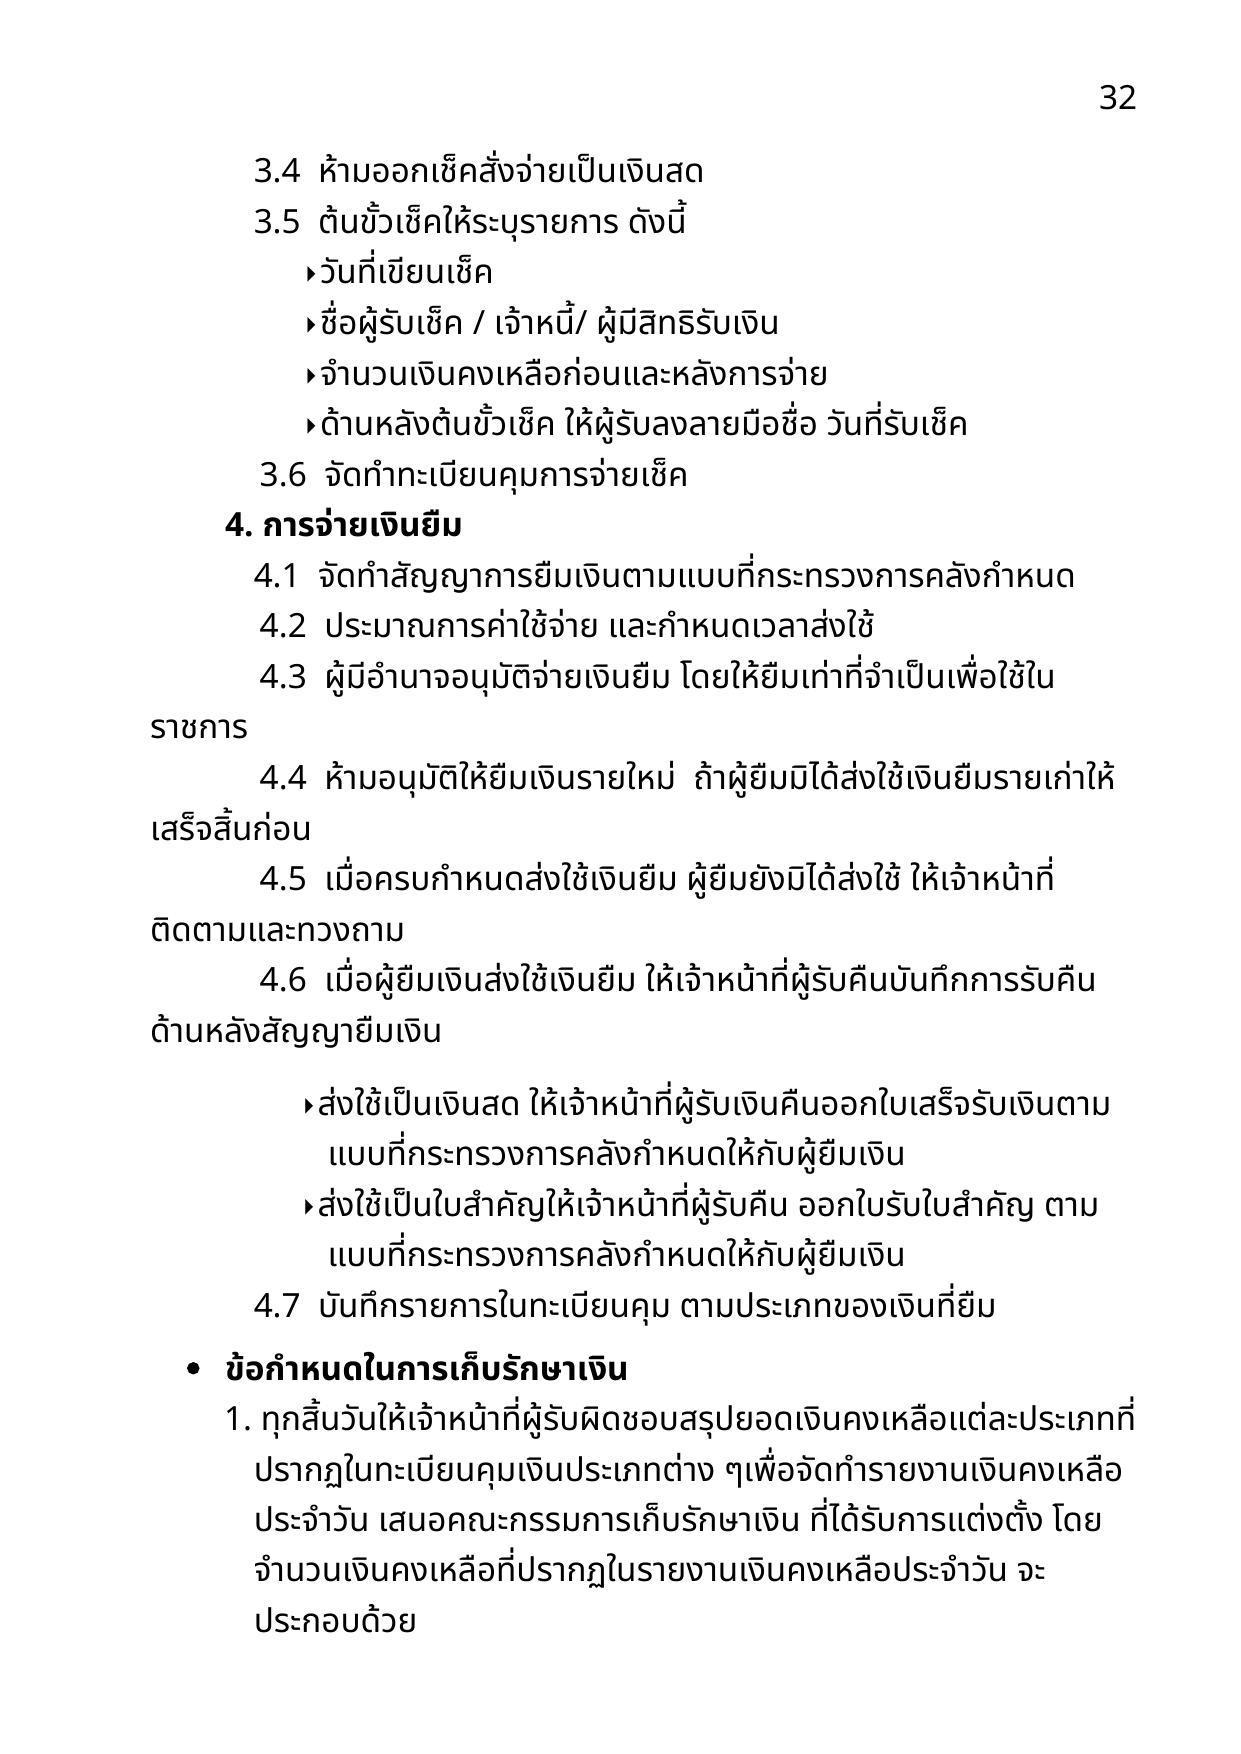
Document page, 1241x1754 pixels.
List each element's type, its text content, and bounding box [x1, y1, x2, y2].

text 4.4 ห้ามอนุมัติให้ยืมเงินรายใหม่ ถ้าผู้ยืมมิได้ส่งใช้เงินยืมรายเก่าให้เสร็จสิ้นก่อน [150, 754, 1137, 855]
text ส่งใช้เป็นเงินสด ให้เจ้าหน้าที่ผู้รับเงินคืนออกใบเสร็จรับเงินตามแบบที่กระทรวงการคลังกำหนดให้กับผู้ยืมเงิน [150, 1080, 1137, 1181]
text ชื่อผู้รับเช็ค / เจ้าหนี้/ ผู้มีสิทธิรับเงิน [225, 299, 1137, 349]
text 3.4 ห้ามออกเช็คสั่งจ่ายเป็นเงินสด [150, 147, 1137, 198]
text 4.6 เมื่อผู้ยืมเงินส่งใช้เงินยืม ให้เจ้าหน้าที่ผู้รับคืนบันทึกการรับคืนด้านหลังสัญญายืมเงิน [150, 956, 1137, 1057]
text 4. การจ่ายเงินยืม [150, 501, 1137, 552]
text ส่งใช้เป็นใบสำคัญให้เจ้าหน้าที่ผู้รับคืน ออกใบรับใบสำคัญ ตามแบบที่กระทรวงการคลังกำหนดให้กับผู้ยืมเงิน [150, 1181, 1137, 1281]
text 1. ทุกสิ้นวันให้เจ้าหน้าที่ผู้รับผิดชอบสรุปยอดเงินคงเหลือแต่ละประเภทที่ปรากฏในทะเบียนคุมเงินประเภทต่าง ๆเพื่อจัดทำรายงานเงินคงเหลือประจำวัน เสนอคณะกรรมการเก็บรักษาเงิน ที่ได้รับการแต่งตั้ง โดยจำนวนเงินคงเหลือที่ปรากฏในรายงานเงินคงเหลือประจำวัน จะประกอบด้วย [150, 1395, 1137, 1647]
text ด้านหลังต้นขั้วเช็ค ให้ผู้รับลงลายมือชื่อ วันที่รับเช็ค [225, 400, 1137, 450]
text 4.7 บันทึกรายการในทะเบียนคุม ตามประเภทของเงินที่ยืม [150, 1281, 1137, 1332]
text 4.2 ประมาณการค่าใช้จ่าย และกำหนดเวลาส่งใช้ [150, 602, 1137, 653]
text วันที่เขียนเช็ค [150, 248, 1137, 299]
text 3.6 จัดทำทะเบียนคุมการจ่ายเช็ค [150, 450, 1137, 501]
text จำนวนเงินคงเหลือก่อนและหลังการจ่าย [225, 349, 1137, 400]
text 3.5 ต้นขั้วเช็คให้ระบุรายการ ดังนี้ [150, 198, 1137, 248]
text 4.3 ผู้มีอำนาจอนุมัติจ่ายเงินยืม โดยให้ยืมเท่าที่จำเป็นเพื่อใช้ในราชการ [150, 653, 1137, 754]
text 4.5 เมื่อครบกำหนดส่งใช้เงินยืม ผู้ยืมยังมิได้ส่งใช้ ให้เจ้าหน้าที่ติดตามและทวงถาม [150, 855, 1137, 956]
text 4.1 จัดทำสัญญาการยืมเงินตามแบบที่กระทรวงการคลังกำหนด [150, 552, 1137, 602]
list ข้อกำหนดในการเก็บรักษาเงิน [187, 1344, 1137, 1395]
